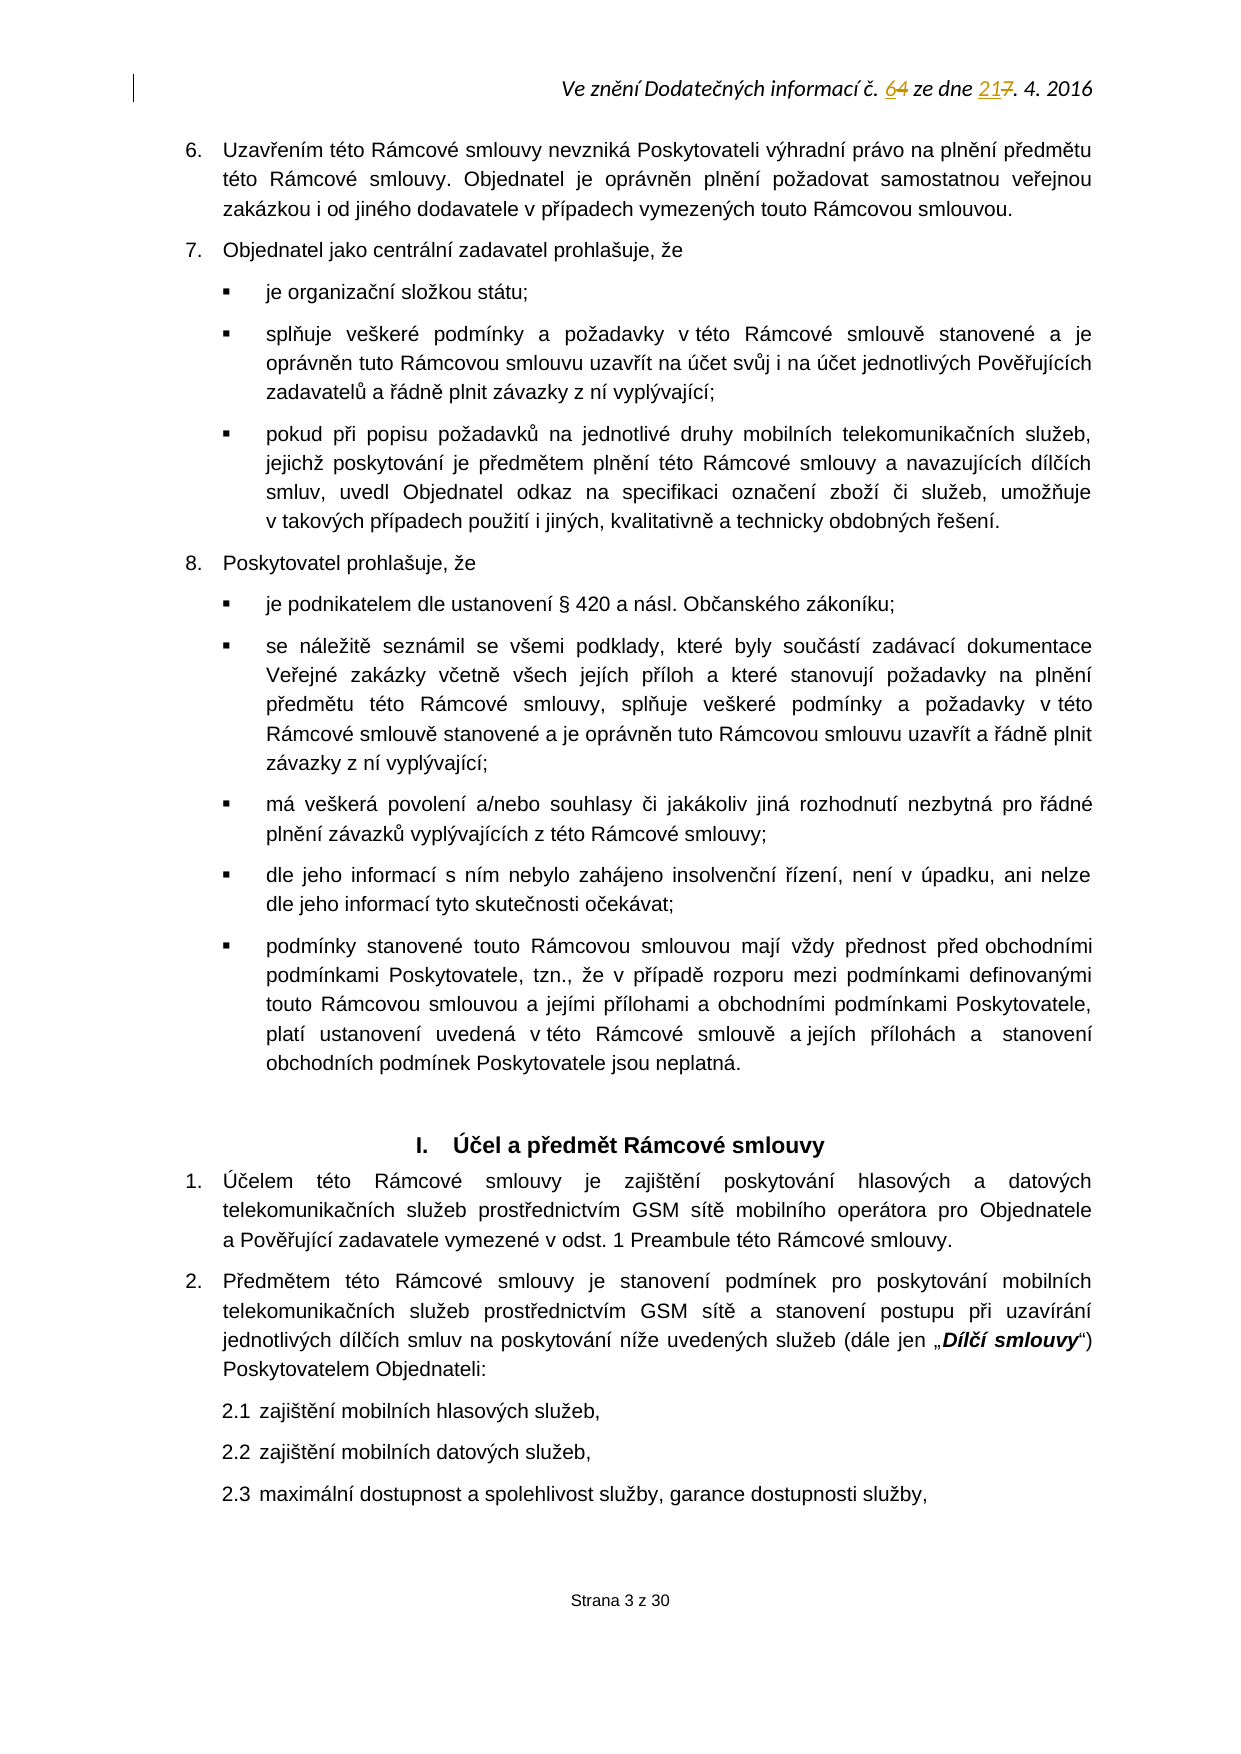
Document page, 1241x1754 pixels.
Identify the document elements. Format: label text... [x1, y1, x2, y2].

list Objednatel jako centrální zadavatel prohlašuje, že [185, 233, 1093, 262]
list Účelem této Rámcové smlouvy je zajištění poskytování hlasových a datových telekomunikačních služeb prostřednictvím GSM sítě mobilního operátora pro Objednatele a Pověřující zadavatele vymezené v odst. 1 Preambule této Rámcové smlouvy. [185, 1164, 1093, 1252]
list splňuje veškeré podmínky a požadavky v této Rámcové smlouvě stanovené a je oprávněn tuto Rámcovou smlouvu uzavřít na účet svůj i na účet jednotlivých Pověřujících zadavatelů a řádně plnit závazky z ní vyplývající; [221, 316, 1093, 404]
list maximální dostupnost a spolehlivost služby, garance dostupnosti služby, [222, 1477, 1093, 1506]
list je organizační složkou státu; [221, 274, 1093, 304]
list Předmětem této Rámcové smlouvy je stanovení podmínek pro poskytování mobilních telekomunikačních služeb prostřednictvím GSM sítě a stanovení postupu při uzavírání jednotlivých dílčích smluv na poskytování níže uvedených služeb (dále jen „Dílčí smlouvy“) Poskytovatelem Objednateli: [185, 1264, 1093, 1381]
list Uzavřením této Rámcové smlouvy nevzniká Poskytovateli výhradní právo na plnění předmětu této Rámcové smlouvy. Objednatel je oprávněn plnění požadovat samostatnou veřejnou zakázkou i od jiného dodavatele v případech vymezených touto Rámcovou smlouvou. [185, 133, 1093, 220]
list pokud při popisu požadavků na jednotlivé druhy mobilních telekomunikačních služeb, jejichž poskytování je předmětem plnění této Rámcové smlouvy a navazujících dílčích smluv, uvedl Objednatel odkaz na specifikaci označení zboží či služeb, umožňuje v takových případech použití i jiných, kvalitativně a technicky obdobných řešení. [221, 416, 1093, 533]
list se náležitě seznámil se všemi podklady, které byly součástí zadávací dokumentace Veřejné zakázky včetně všech jejích příloh a které stanovují požadavky na plnění předmětu této Rámcové smlouvy, splňuje veškeré podmínky a požadavky v této Rámcové smlouvě stanovené a je oprávněn tuto Rámcovou smlouvu uzavřít a řádně plnit závazky z ní vyplývající; [221, 629, 1093, 774]
list podmínky stanovené touto Rámcovou smlouvou mají vždy přednost před obchodními podmínkami Poskytovatele, tzn., že v případě rozporu mezi podmínkami definovanými touto Rámcovou smlouvou a jejími přílohami a obchodními podmínkami Poskytovatele, platí ustanovení uvedená v této Rámcové smlouvě a jejích přílohách a stanovení obchodních podmínek Poskytovatele jsou neplatná. [221, 929, 1093, 1074]
list dle jeho informací s ním nebylo zahájeno insolvenční řízení, není v úpadku, ani nelze dle jeho informací tyto skutečnosti očekávat; [221, 858, 1093, 916]
list Poskytovatel prohlašuje, že [185, 545, 1093, 574]
list je podnikatelem dle ustanovení § 420 a násl. Občanského zákoníku; [221, 587, 1093, 616]
list má veškerá povolení a/nebo souhlasy či jakákoliv jiná rozhodnutí nezbytná pro řádné plnění závazků vyplývajících z této Rámcové smlouvy; [221, 787, 1093, 845]
list Účel a předmět Rámcové smlouvy [148, 1129, 1093, 1158]
list zajištění mobilních hlasových služeb, [222, 1393, 1093, 1422]
list zajištění mobilních datových služeb, [222, 1435, 1093, 1464]
